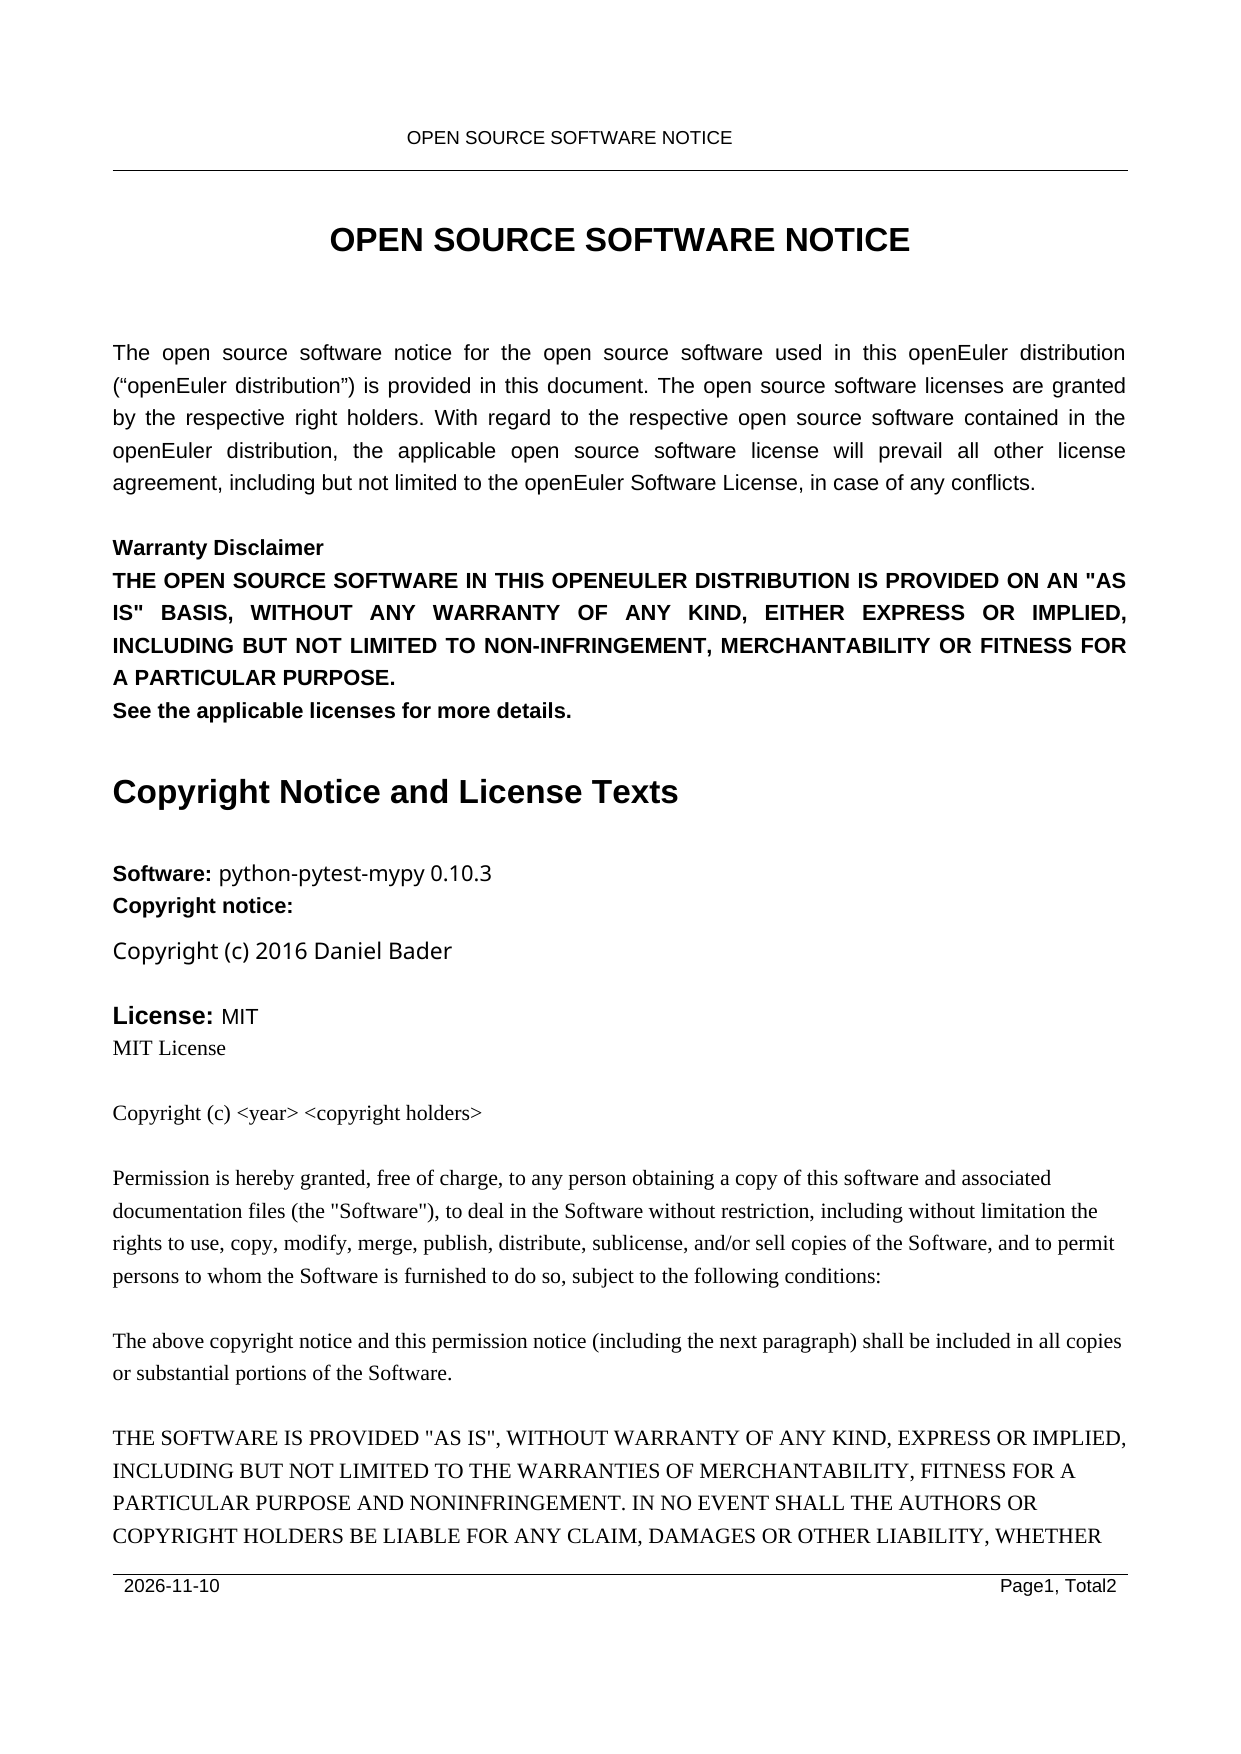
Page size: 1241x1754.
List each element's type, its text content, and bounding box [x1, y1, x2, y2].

text Warranty Disclaimer [112, 531, 1128, 564]
title Software: python-pytest-mypy 0.10.3 [112, 856, 1128, 889]
text The open source software notice for the open source software used in this openEuler distribution (“openEuler distribution”) is provided in this document. The open source software licenses are granted by the respective right holders. With regard to the respective open source software contained in the openEuler distribution, the applicable open source software license will prevail all other license agreement, including but not limited to the openEuler Software License, in case of any conflicts. [112, 336, 1128, 499]
text Copyright notice: [112, 889, 1128, 921]
text Copyright (c) 2016 Daniel Bader [112, 934, 1128, 999]
text License: MIT [112, 999, 1128, 1031]
text Copyright Notice and License Texts [112, 759, 1128, 824]
text OPEN SOURCE SOFTWARE NOTICE [112, 206, 1128, 271]
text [112, 1031, 1128, 1551]
text THE OPEN SOURCE SOFTWARE IN THIS OPENEULER DISTRIBUTION IS PROVIDED ON AN "AS IS" BASIS, WITHOUT ANY WARRANTY OF ANY KIND, EITHER EXPRESS OR IMPLIED, INCLUDING BUT NOT LIMITED TO NON-INFRINGEMENT, MERCHANTABILITY OR FITNESS FOR A PARTICULAR PURPOSE. See the applicable licenses for more details. [112, 564, 1128, 726]
